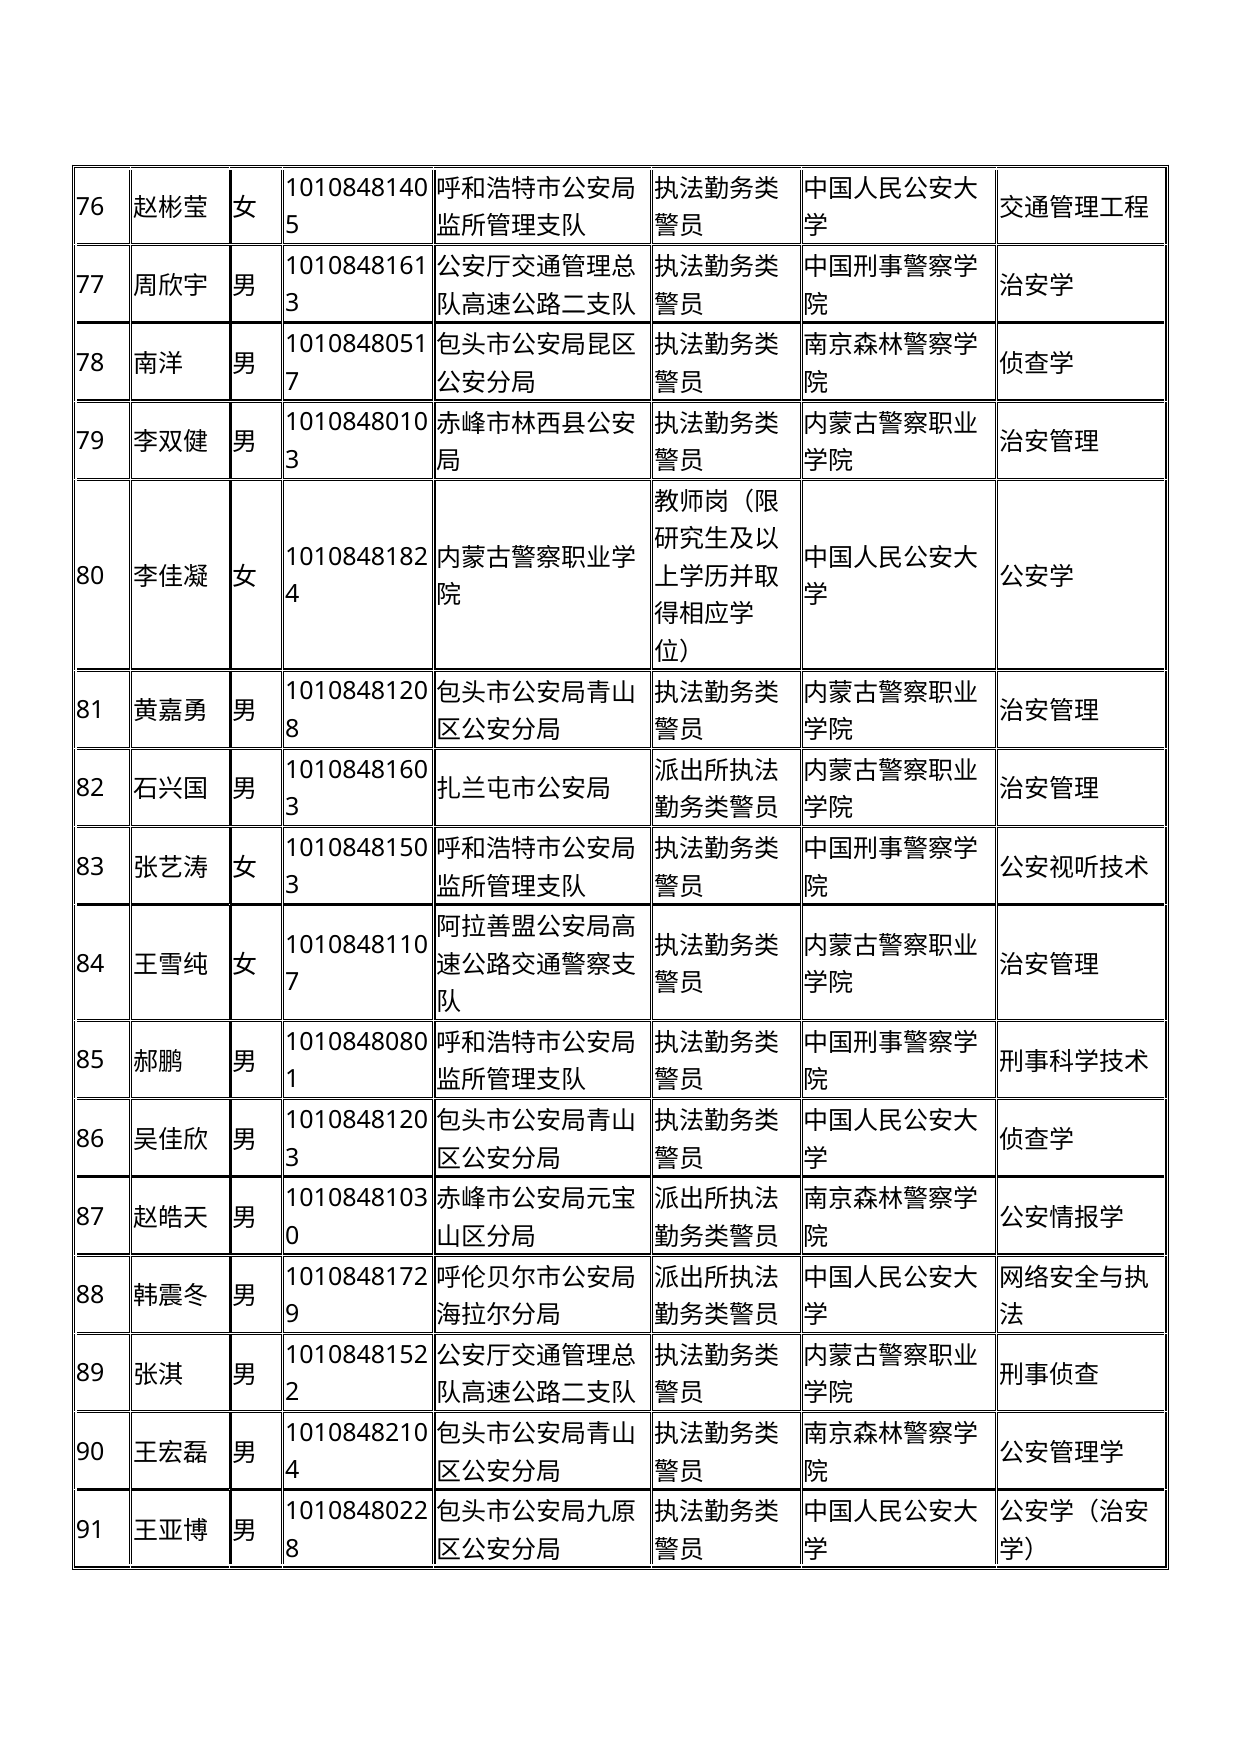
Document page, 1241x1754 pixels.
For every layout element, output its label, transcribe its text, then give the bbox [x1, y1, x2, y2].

table_cell 中国人民公安大学 [801, 168, 997, 243]
table_cell 中国刑事警察学院 [803, 1022, 995, 1097]
table_cell 女 [232, 906, 281, 1018]
table_cell 中国人民公安大学 [803, 1100, 995, 1175]
table_cell 公安学 [998, 478, 1166, 668]
table_cell 呼伦贝尔市公安局海拉尔分局 [436, 1257, 650, 1331]
table_cell 81 [75, 668, 129, 746]
table_cell 执法勤务类警员 [653, 1022, 800, 1097]
table_cell 82 [75, 746, 129, 824]
table_cell 中国刑事警察学院 [803, 246, 995, 321]
table_cell 执法勤务类警员 [653, 1335, 800, 1410]
table_cell 男 [232, 1100, 281, 1175]
table_cell 男 [232, 750, 281, 824]
table_cell 85 [75, 1019, 129, 1097]
table_cell 赵皓天 [132, 1178, 229, 1253]
table_cell 内蒙古警察职业学院 [803, 906, 995, 1018]
table_cell 执法勤务类警员 [652, 168, 801, 243]
table_cell 刑事侦查 [998, 1331, 1166, 1410]
table_cell 派出所执法勤务类警员 [653, 1178, 800, 1253]
table_cell 南洋 [132, 324, 229, 399]
table_cell 10108481208 [284, 672, 432, 746]
table_cell 执法勤务类警员 [653, 828, 800, 903]
table_cell 执法勤务类警员 [653, 246, 800, 321]
table_cell 88 [75, 1253, 129, 1331]
table_cell 包头市公安局青山区公安分局 [436, 1413, 650, 1488]
table_cell 李佳凝 [132, 481, 229, 668]
table_cell 83 [75, 825, 129, 903]
table_cell 侦查学 [998, 321, 1165, 399]
table_cell 91 [73, 1488, 131, 1566]
table_cell 10108480517 [284, 324, 432, 399]
table_cell 刑事科学技术 [998, 1019, 1166, 1097]
table_cell 李双健 [132, 403, 229, 477]
table_cell 10108481824 [284, 481, 432, 668]
table_cell 呼和浩特市公安局监所管理支队 [436, 1022, 650, 1097]
table_cell 内蒙古警察职业学院 [803, 672, 995, 746]
table_cell 10108481107 [284, 906, 432, 1018]
table_cell 内蒙古警察职业学院 [436, 481, 650, 668]
table_cell 执法勤务类警员 [653, 324, 800, 399]
table_cell 男 [232, 324, 281, 399]
table_cell 治安管理 [998, 668, 1166, 746]
table_cell 10108481522 [284, 1335, 432, 1410]
table_cell 87 [75, 1175, 129, 1253]
table_cell 女 [230, 168, 283, 243]
table_cell 内蒙古警察职业学院 [803, 403, 995, 477]
table_cell 治安学 [997, 243, 1167, 321]
table_cell 10108481603 [284, 750, 432, 824]
table_cell 韩震冬 [132, 1257, 229, 1331]
table_cell 南京森林警察学院 [803, 324, 995, 399]
table_cell 网络安全与执法 [998, 1253, 1166, 1331]
table_cell 86 [73, 1097, 131, 1175]
table_cell 王宏磊 [132, 1413, 229, 1488]
table_cell 中国人民公安大学 [803, 1257, 995, 1331]
table_cell 男 [232, 1257, 281, 1331]
table_cell 王雪纯 [132, 906, 229, 1018]
table_cell 包头市公安局九原区公安分局 [434, 1491, 652, 1566]
table_cell 10108480103 [284, 403, 432, 477]
table_cell 治安管理 [998, 903, 1167, 1018]
table_cell 女 [232, 481, 281, 668]
table_cell 84 [73, 903, 129, 1018]
table_cell 郝鹏 [132, 1022, 229, 1097]
table_cell 执法勤务类警员 [653, 403, 800, 477]
table_cell 呼和浩特市公安局监所管理支队 [436, 828, 650, 903]
table_cell 男 [232, 1178, 281, 1253]
table_cell 10108481613 [284, 246, 432, 321]
table_cell 派出所执法勤务类警员 [653, 1257, 800, 1331]
table_cell 公安情报学 [998, 1175, 1165, 1253]
table_cell 中国刑事警察学院 [803, 828, 995, 903]
table_cell 90 [73, 1410, 131, 1488]
table_cell 男 [232, 1413, 281, 1488]
table_cell 包头市公安局青山区公安分局 [436, 672, 650, 746]
table_cell 南京森林警察学院 [803, 1178, 995, 1253]
table_cell 石兴国 [132, 750, 229, 824]
table_cell 吴佳欣 [132, 1100, 229, 1175]
table_cell 89 [75, 1331, 129, 1410]
table_cell 男 [232, 1022, 281, 1097]
table_cell 80 [75, 478, 129, 668]
table_cell 王亚博 [131, 1491, 230, 1566]
table_cell 77 [73, 243, 131, 321]
table_cell 10108481203 [284, 1100, 432, 1175]
table_cell 公安管理学 [997, 1410, 1167, 1488]
table_cell 男 [232, 246, 281, 321]
table_cell 执法勤务类警员 [653, 906, 800, 1018]
table_cell 中国人民公安大学 [801, 1491, 997, 1566]
table_cell 10108480228 [283, 1488, 434, 1566]
table_cell 79 [75, 399, 129, 477]
table_cell 治安管理 [998, 746, 1166, 824]
table_cell 执法勤务类警员 [653, 672, 800, 746]
table_cell 中国人民公安大学 [803, 481, 995, 668]
table_cell 内蒙古警察职业学院 [803, 750, 995, 824]
table_cell 赵彬莹 [131, 166, 230, 243]
table_cell 侦查学 [997, 1097, 1167, 1175]
table_cell 男 [232, 1335, 281, 1410]
table_cell 公安视听技术 [998, 825, 1166, 903]
table_cell 10108481729 [284, 1257, 432, 1331]
table_cell 教师岗（限研究生及以上学历并取得相应学位） [653, 481, 800, 668]
table_cell 交通管理工程 [997, 168, 1165, 243]
table_cell 阿拉善盟公安局高速公路交通警察支队 [436, 906, 650, 1018]
table_cell 男 [232, 403, 281, 477]
table_cell 男 [232, 672, 281, 746]
table_cell 内蒙古警察职业学院 [803, 1335, 995, 1410]
table_cell 公安厅交通管理总队高速公路二支队 [436, 1335, 650, 1410]
table_cell 黄嘉勇 [132, 672, 229, 746]
table_cell 周欣宇 [132, 246, 229, 321]
table_cell 赤峰市林西县公安局 [436, 403, 650, 477]
table_cell 派出所执法勤务类警员 [653, 750, 800, 824]
table_cell 公安厅交通管理总队高速公路二支队 [436, 246, 650, 321]
table_cell 呼和浩特市公安局监所管理支队 [434, 168, 652, 243]
table_cell 10108482104 [284, 1413, 432, 1488]
table_cell 78 [75, 321, 129, 399]
table_cell 76 [75, 168, 131, 243]
table_cell 治安管理 [998, 399, 1166, 477]
table_cell 女 [232, 828, 281, 903]
table_cell 张淇 [132, 1335, 229, 1410]
table_cell 10108481030 [284, 1178, 432, 1253]
table_cell 南京森林警察学院 [803, 1413, 995, 1488]
table_cell 公安学（治安学） [997, 1488, 1167, 1566]
table_cell 包头市公安局昆区公安分局 [436, 324, 650, 399]
table_cell 执法勤务类警员 [653, 1100, 800, 1175]
table_cell 执法勤务类警员 [653, 1413, 800, 1488]
table_cell 男 [230, 1491, 283, 1566]
table_cell 包头市公安局青山区公安分局 [436, 1100, 650, 1175]
table_cell 10108480801 [284, 1022, 432, 1097]
table_cell 张艺涛 [132, 828, 229, 903]
table_cell 扎兰屯市公安局 [436, 750, 650, 824]
table_cell 赤峰市公安局元宝山区分局 [436, 1178, 650, 1253]
table_cell 10108481503 [284, 828, 432, 903]
table_cell 10108481405 [283, 166, 434, 243]
table_cell 执法勤务类警员 [652, 1491, 801, 1566]
